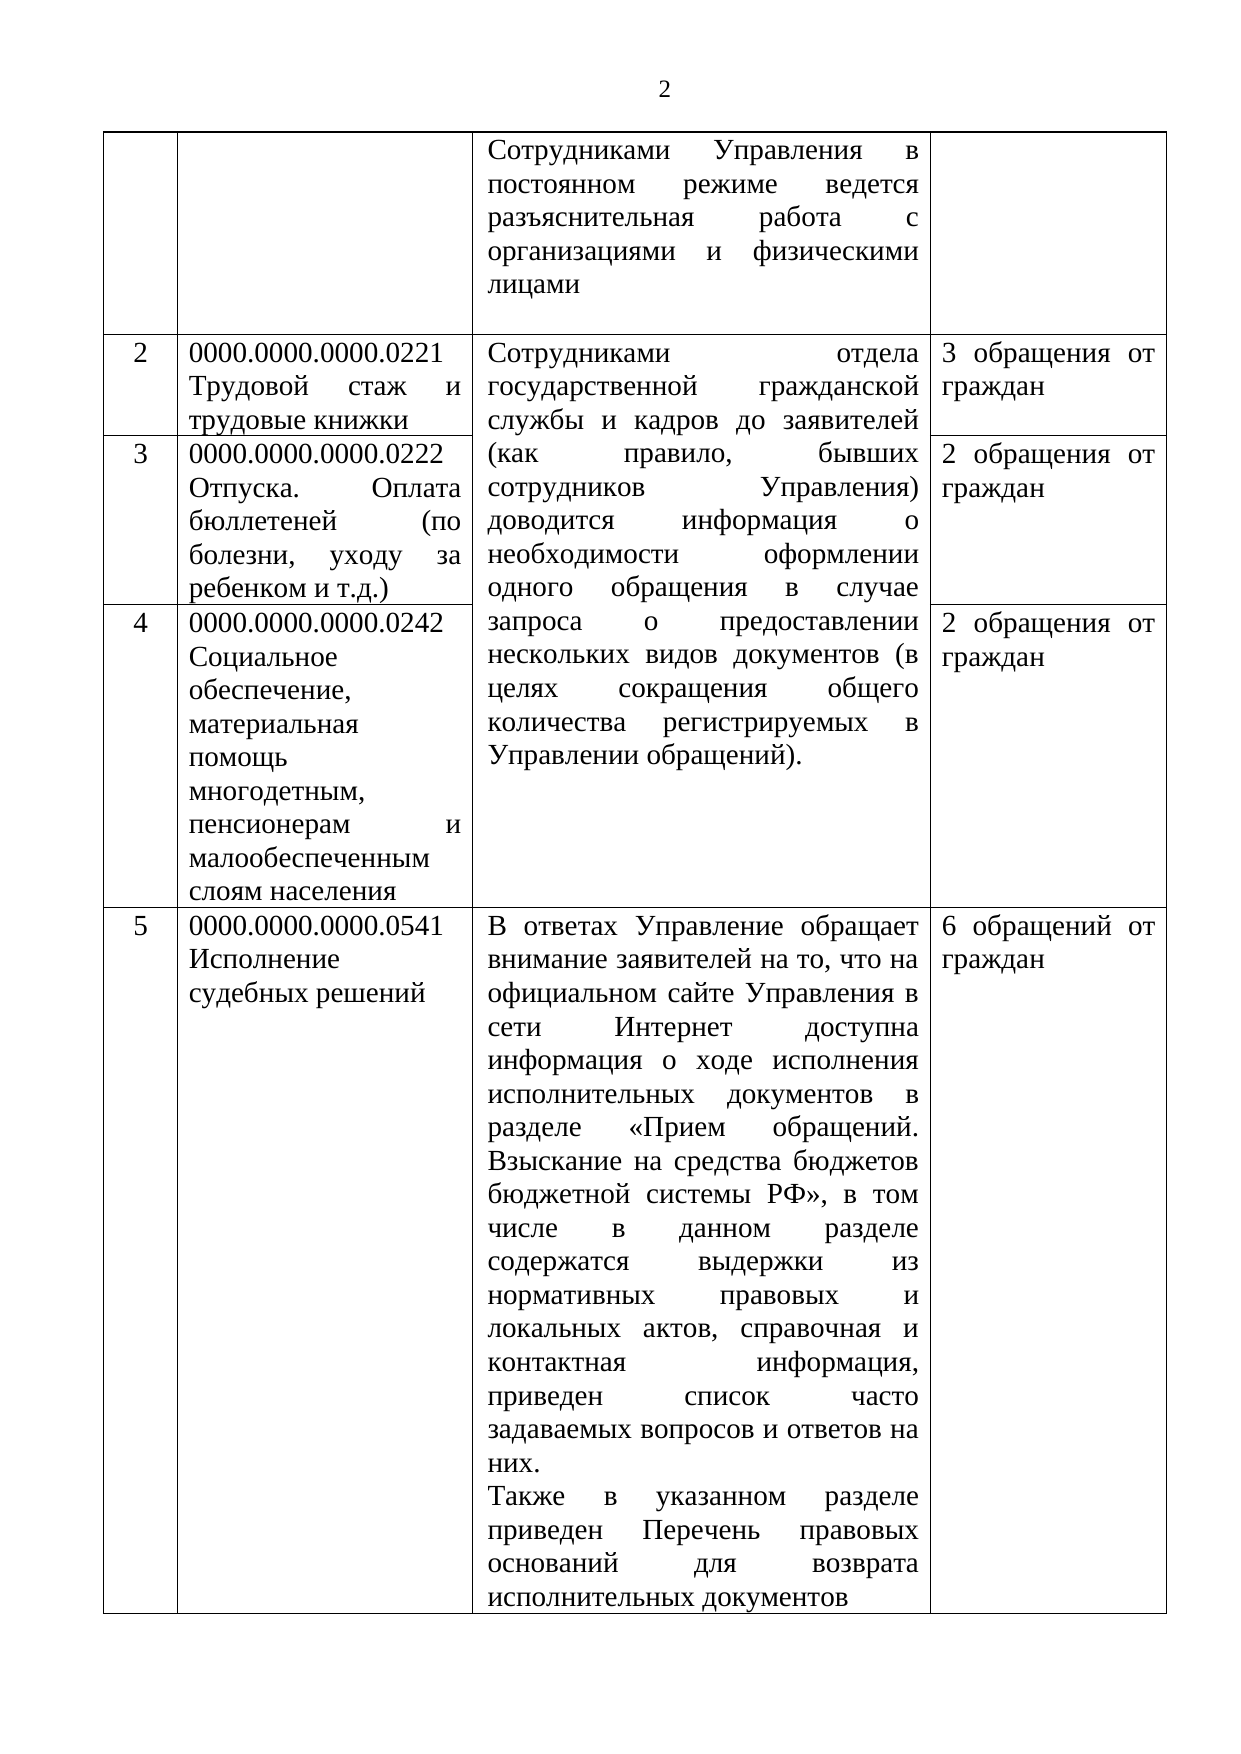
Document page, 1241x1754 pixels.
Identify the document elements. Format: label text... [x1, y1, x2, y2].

table_cell 2 обращения от граждан [931, 436, 1166, 604]
table_cell Сотрудниками отдела государственной гражданской службы и кадров до заявителей (как правило, бывших сотрудников Управления) доводится информация о необходимости оформлении одного обращения в случае запроса о предоставлении нескольких видов документов (в целях сокращения общего количества регистрируемых в Управлении обращений). [473, 335, 930, 907]
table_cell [931, 908, 1166, 1612]
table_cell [178, 133, 472, 334]
table_cell 3 [104, 436, 177, 604]
table_cell 0000.0000.0000.0221 Трудовой стаж и трудовые книжки [178, 335, 472, 435]
table_cell 2 обращения от граждан [931, 605, 1166, 907]
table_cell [473, 133, 930, 334]
table_cell 3 обращения от граждан [931, 335, 1166, 435]
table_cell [931, 133, 1166, 334]
table_cell 5 [104, 908, 177, 1612]
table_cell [178, 908, 472, 1612]
table_cell 4 [104, 605, 177, 907]
table_cell 2 [104, 335, 177, 435]
table_cell 0000.0000.0000.0222 Отпуска. Оплата бюллетеней (по болезни, уходу за ребенком и т.д.) [178, 436, 472, 604]
table_cell 0000.0000.0000.0242 Социальное обеспечение, материальная помощь многодетным, пенсионерам и малообеспеченным слоям населения [178, 605, 472, 907]
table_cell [473, 908, 930, 1612]
table_cell 1 [104, 133, 177, 334]
